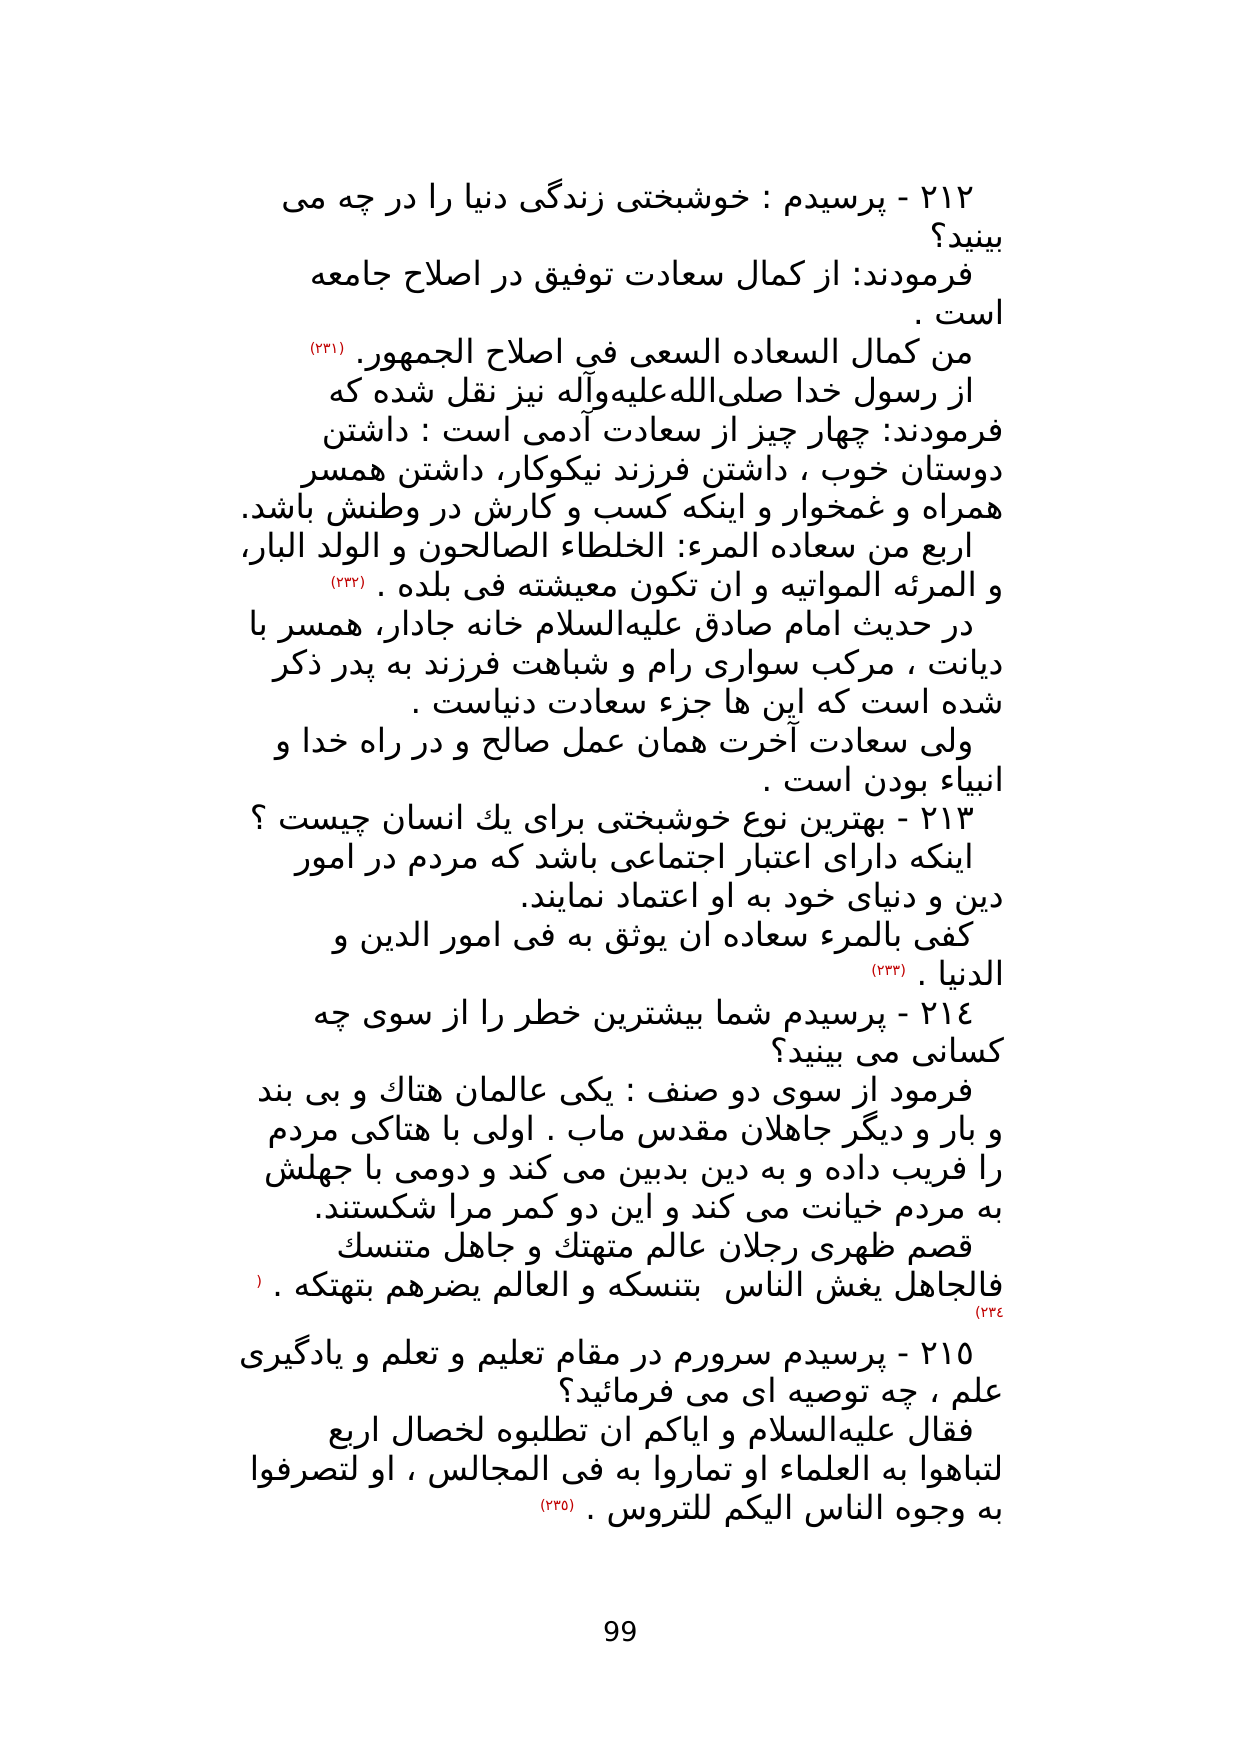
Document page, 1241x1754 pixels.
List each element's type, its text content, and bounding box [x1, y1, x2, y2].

text ٢١٣ - بهترين نوع خوشبختى براى يك انسان چيست ؟ [236, 799, 1004, 838]
text فرمود از سوى دو صنف : يكى عالمان هتاك و بى بند و بار و ديگر جاهلان مقدس ماب . اولى با هتاكى مردم را فريب داده و به دين بدبين مى كند و دومى با جهلش به مردم خيانت مى كند و اين دو كمر مرا شكستند. [236, 1071, 1004, 1226]
text ٢١٢ - پرسيدم : خوشبختى زندگى دنيا را در چه مى بينيد؟ [236, 177, 1004, 255]
text اينكه داراى اعتبار اجتماعى باشد كه مردم در امور دين و دنياى خود به او اعتماد نمايند. [236, 838, 1004, 915]
text در حديث امام صادق عليه‌السلام خانه جادار، همسر با ديانت ، مركب سوارى رام و شباهت فرزند به پدر ذكر شده است كه اين ها جزء سعادت دنياست . [236, 604, 1004, 721]
text فقال عليه‌السلام و اياكم ان تطلبوه لخصال اربع لتباهوا به العلماء او تماروا به فى المجالس ، او لتصرفوا به وجوه الناس اليكم للتروس . (٢٣٥) [236, 1411, 1004, 1527]
text كفى بالمرء سعاده ان يوثق به فى امور الدين و الدنيا . (٢٣٣) [236, 915, 1004, 993]
text ولى سعادت آخرت همان عمل صالح و در راه خدا و انبياء بودن است . [236, 721, 1004, 799]
text ٢١٥ - پرسيدم سرورم در مقام تعليم و تعلم و يادگيرى علم ، چه توصيه اى مى فرمائيد؟ [236, 1333, 1004, 1411]
text ٢١٤ - پرسيدم شما بيشترين خطر را از سوى چه كسانى مى بينيد؟ [236, 993, 1004, 1071]
text فرمودند: از كمال سعادت توفيق در اصلاح جامعه است . [236, 255, 1004, 333]
text اربع من سعاده المرء: الخلطاء الصالحون و الولد البار، و المرئه المواتيه و ان تكون معيشته فى بلده . (٢٣٢) [236, 527, 1004, 604]
text من كمال السعاده السعى فى اصلاح الجمهور. (٢٣١) [236, 333, 1004, 371]
text قصم ظهرى رجلان عالم متهتك و جاهل متنسك فالجاهل يغش الناس ‍ بتنسكه و العالم يضرهم بتهتكه . (٢٣٤) [236, 1226, 1004, 1333]
text از رسول خدا صلى‌الله‌عليه‌وآله نيز نقل شده كه فرمودند: چهار چيز از سعادت آدمى است : داشتن دوستان خوب ، داشتن فرزند نيكوكار، داشتن همسر همراه و غمخوار و اينكه كسب و كارش در وطنش باشد. [236, 371, 1004, 527]
